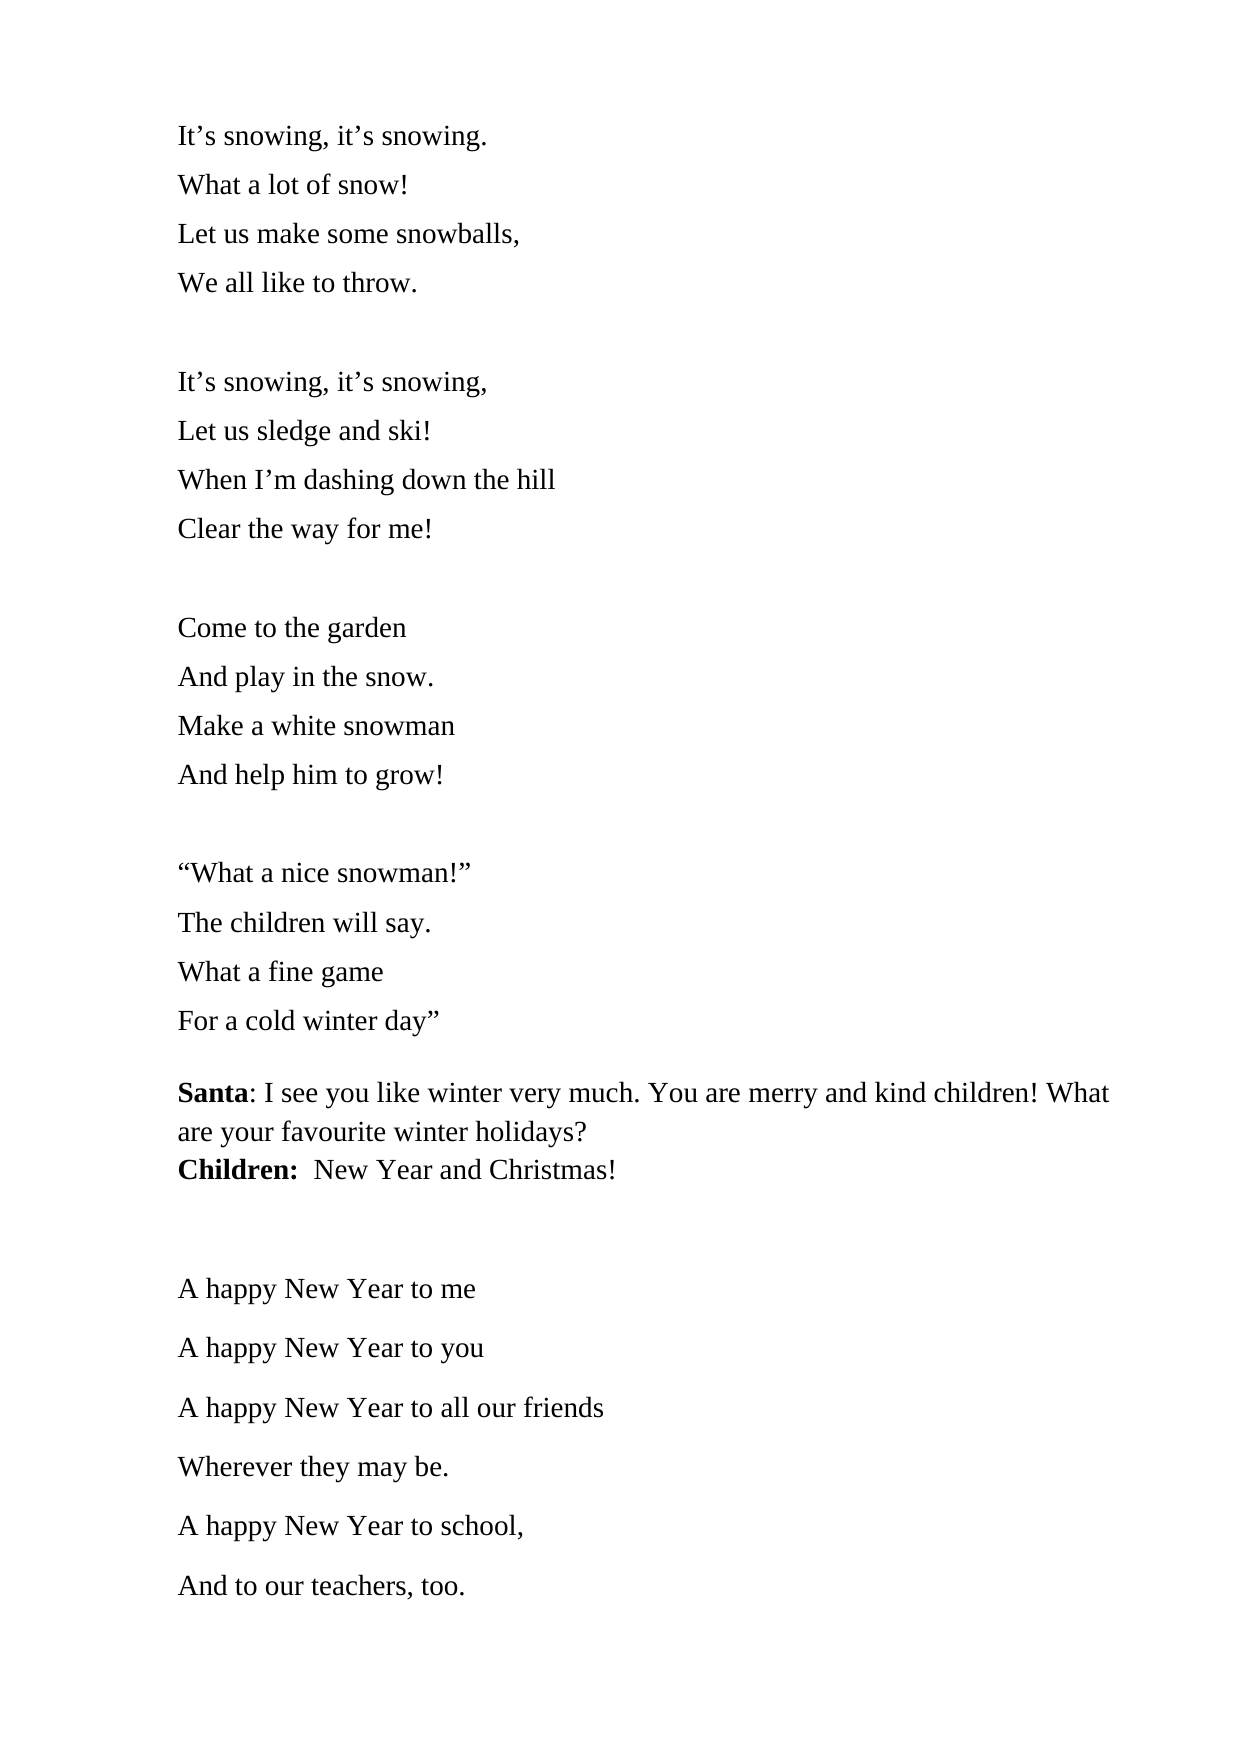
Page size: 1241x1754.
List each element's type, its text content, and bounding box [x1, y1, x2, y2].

text And help him to grow! [177, 757, 1152, 791]
text The children will say. [177, 905, 1152, 938]
text When I’m dashing down the hill [177, 462, 1152, 496]
text It’s snowing, it’s snowing. [177, 118, 1152, 152]
text Santa: I see you like winter very much. You are merry and kind children! What are your favourite winter holidays? Children: New Year and Christmas! [177, 1037, 1152, 1186]
text It’s snowing, it’s snowing, [177, 364, 1152, 397]
text “What a nice snowman!” [177, 856, 1152, 889]
text A happy New Year to all our friends [177, 1390, 1152, 1423]
text Clear the way for me! [177, 511, 1152, 545]
text What a lot of snow! [177, 167, 1152, 201]
text A happy New Year to school, [177, 1508, 1152, 1542]
text Wherever they may be. [177, 1449, 1152, 1483]
text And to our teachers, too. [177, 1568, 1152, 1601]
text Let us make some snowballs, [177, 216, 1152, 250]
text Make a white snowman [177, 708, 1152, 742]
text Come to the garden [177, 610, 1152, 643]
text We all like to throw. [177, 266, 1152, 299]
text For a cold winter day” [177, 1003, 1152, 1037]
text A happy New Year to me [177, 1271, 1152, 1304]
text Let us sledge and ski! [177, 413, 1152, 447]
text And play in the snow. [177, 659, 1152, 692]
text A happy New Year to you [177, 1330, 1152, 1364]
text What a fine game [177, 954, 1152, 987]
